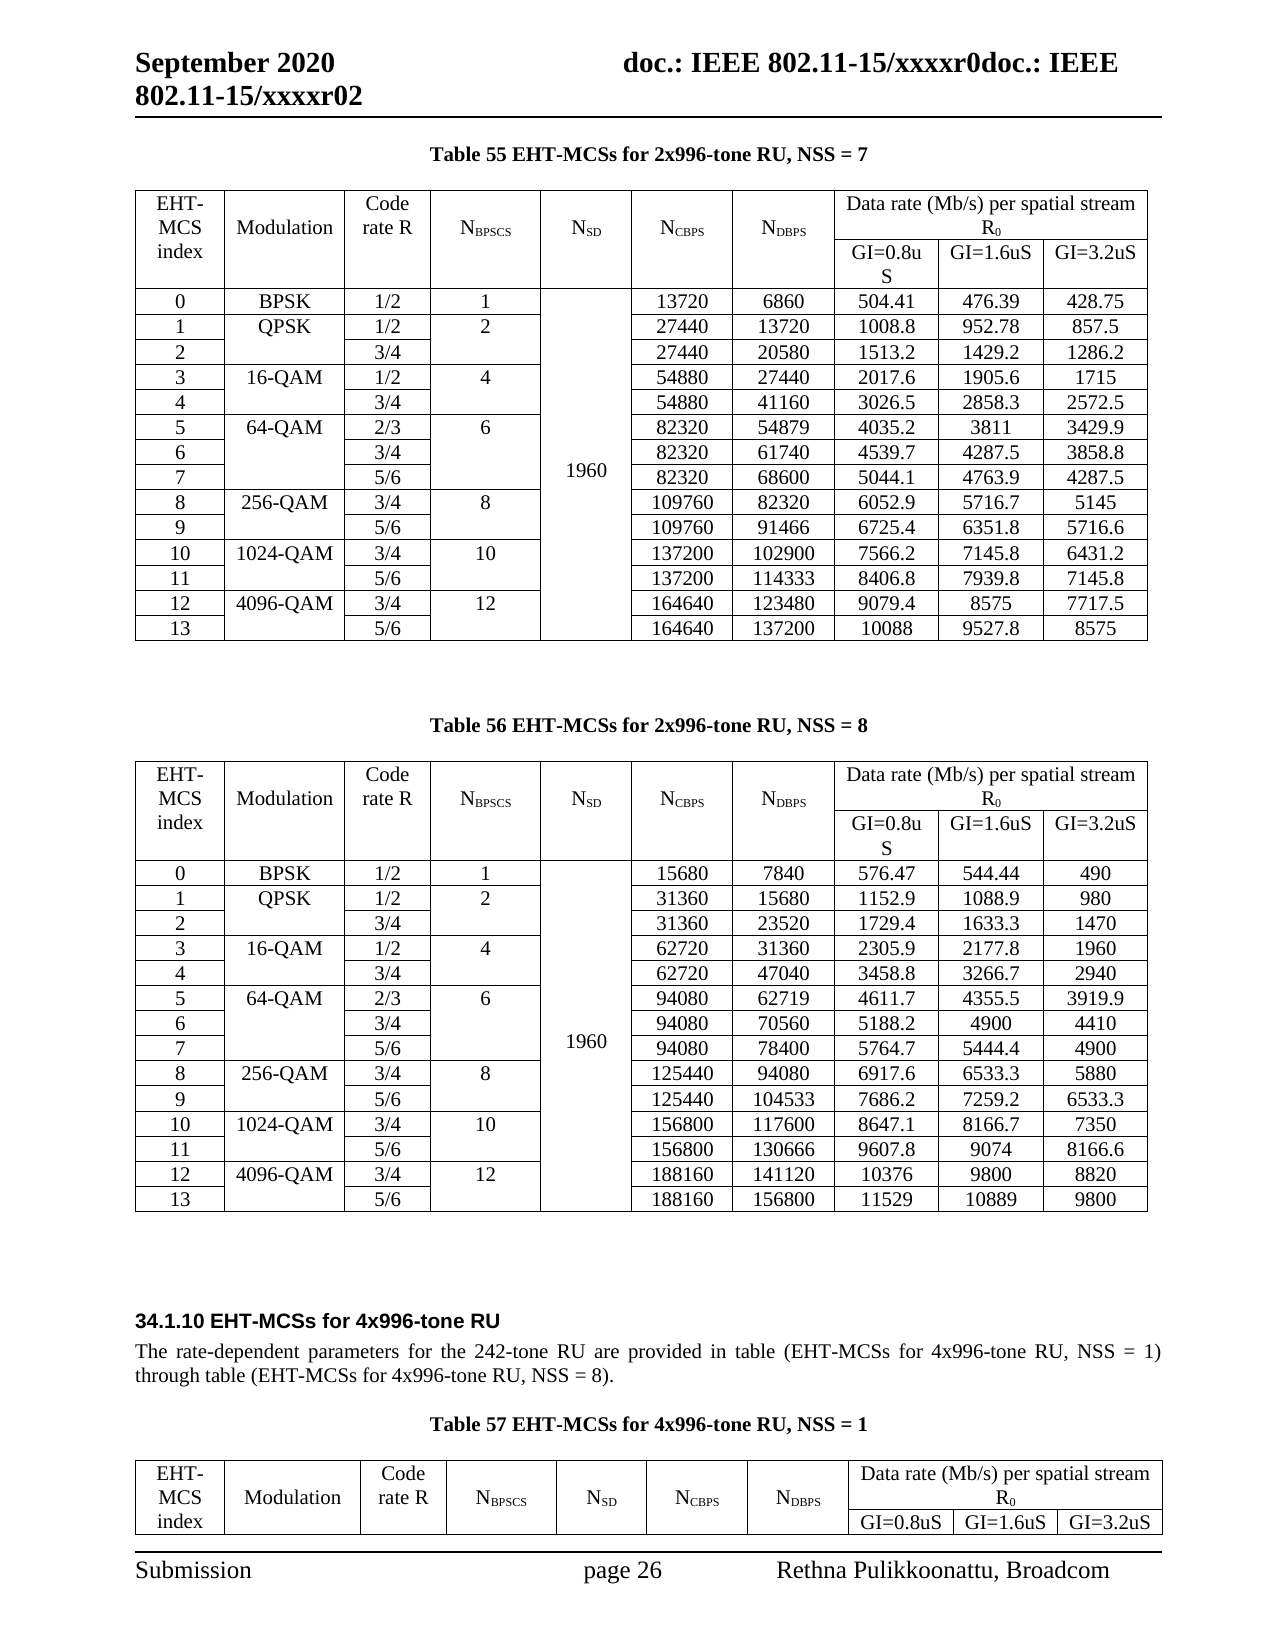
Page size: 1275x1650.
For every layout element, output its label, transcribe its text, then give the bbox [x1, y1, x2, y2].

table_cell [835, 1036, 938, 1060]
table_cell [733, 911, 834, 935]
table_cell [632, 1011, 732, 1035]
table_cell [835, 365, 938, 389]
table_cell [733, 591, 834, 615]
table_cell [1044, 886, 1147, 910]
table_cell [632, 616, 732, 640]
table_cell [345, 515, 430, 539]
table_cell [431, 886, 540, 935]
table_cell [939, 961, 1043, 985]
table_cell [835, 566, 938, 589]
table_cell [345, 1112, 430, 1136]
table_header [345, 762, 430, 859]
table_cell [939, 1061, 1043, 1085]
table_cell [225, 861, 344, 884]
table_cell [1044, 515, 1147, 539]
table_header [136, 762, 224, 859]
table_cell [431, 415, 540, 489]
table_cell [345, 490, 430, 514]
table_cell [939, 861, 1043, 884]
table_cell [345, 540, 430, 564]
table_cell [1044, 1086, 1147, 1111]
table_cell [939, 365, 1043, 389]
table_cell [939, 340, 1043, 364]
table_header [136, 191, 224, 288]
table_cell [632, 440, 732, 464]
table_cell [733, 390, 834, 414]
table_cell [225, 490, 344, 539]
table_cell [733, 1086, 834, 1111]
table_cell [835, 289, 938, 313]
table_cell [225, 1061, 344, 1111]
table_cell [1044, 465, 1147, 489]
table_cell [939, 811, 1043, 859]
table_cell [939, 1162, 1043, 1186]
text Table 56 EHT-MCSs for 2x996-tone RU, NSS = 8 [135, 713, 1162, 737]
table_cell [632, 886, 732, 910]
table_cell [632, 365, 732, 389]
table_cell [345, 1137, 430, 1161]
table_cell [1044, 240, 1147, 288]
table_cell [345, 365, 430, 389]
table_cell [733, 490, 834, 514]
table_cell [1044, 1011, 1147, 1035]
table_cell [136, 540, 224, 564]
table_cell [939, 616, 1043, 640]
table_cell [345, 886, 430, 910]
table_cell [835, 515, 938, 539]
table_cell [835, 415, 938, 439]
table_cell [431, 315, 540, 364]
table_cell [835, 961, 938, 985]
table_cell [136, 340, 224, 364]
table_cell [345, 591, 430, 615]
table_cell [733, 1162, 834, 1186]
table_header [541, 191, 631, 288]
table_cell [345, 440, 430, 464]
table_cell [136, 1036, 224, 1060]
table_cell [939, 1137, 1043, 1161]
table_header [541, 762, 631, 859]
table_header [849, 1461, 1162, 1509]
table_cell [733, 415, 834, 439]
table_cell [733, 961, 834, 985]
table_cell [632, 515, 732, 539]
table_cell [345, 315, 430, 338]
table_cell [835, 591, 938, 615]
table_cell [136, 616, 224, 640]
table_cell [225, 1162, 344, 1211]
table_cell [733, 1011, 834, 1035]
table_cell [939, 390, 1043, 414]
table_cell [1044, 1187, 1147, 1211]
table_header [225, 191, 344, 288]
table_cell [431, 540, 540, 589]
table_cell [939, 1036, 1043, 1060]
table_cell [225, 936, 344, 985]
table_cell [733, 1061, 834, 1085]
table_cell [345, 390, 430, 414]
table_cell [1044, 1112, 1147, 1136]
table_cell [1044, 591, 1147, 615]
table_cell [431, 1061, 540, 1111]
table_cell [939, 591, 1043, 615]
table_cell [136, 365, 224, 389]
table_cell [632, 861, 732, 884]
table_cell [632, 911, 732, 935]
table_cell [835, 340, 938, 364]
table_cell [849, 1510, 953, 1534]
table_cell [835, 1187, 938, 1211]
text The rate-dependent parameters for the 242-tone RU are provided in table (EHT-MCSs for 4x996-tone RU, NSS = 1) through table (EHT-MCSs for 4x996-tone RU, NSS = 8). [135, 1339, 1162, 1387]
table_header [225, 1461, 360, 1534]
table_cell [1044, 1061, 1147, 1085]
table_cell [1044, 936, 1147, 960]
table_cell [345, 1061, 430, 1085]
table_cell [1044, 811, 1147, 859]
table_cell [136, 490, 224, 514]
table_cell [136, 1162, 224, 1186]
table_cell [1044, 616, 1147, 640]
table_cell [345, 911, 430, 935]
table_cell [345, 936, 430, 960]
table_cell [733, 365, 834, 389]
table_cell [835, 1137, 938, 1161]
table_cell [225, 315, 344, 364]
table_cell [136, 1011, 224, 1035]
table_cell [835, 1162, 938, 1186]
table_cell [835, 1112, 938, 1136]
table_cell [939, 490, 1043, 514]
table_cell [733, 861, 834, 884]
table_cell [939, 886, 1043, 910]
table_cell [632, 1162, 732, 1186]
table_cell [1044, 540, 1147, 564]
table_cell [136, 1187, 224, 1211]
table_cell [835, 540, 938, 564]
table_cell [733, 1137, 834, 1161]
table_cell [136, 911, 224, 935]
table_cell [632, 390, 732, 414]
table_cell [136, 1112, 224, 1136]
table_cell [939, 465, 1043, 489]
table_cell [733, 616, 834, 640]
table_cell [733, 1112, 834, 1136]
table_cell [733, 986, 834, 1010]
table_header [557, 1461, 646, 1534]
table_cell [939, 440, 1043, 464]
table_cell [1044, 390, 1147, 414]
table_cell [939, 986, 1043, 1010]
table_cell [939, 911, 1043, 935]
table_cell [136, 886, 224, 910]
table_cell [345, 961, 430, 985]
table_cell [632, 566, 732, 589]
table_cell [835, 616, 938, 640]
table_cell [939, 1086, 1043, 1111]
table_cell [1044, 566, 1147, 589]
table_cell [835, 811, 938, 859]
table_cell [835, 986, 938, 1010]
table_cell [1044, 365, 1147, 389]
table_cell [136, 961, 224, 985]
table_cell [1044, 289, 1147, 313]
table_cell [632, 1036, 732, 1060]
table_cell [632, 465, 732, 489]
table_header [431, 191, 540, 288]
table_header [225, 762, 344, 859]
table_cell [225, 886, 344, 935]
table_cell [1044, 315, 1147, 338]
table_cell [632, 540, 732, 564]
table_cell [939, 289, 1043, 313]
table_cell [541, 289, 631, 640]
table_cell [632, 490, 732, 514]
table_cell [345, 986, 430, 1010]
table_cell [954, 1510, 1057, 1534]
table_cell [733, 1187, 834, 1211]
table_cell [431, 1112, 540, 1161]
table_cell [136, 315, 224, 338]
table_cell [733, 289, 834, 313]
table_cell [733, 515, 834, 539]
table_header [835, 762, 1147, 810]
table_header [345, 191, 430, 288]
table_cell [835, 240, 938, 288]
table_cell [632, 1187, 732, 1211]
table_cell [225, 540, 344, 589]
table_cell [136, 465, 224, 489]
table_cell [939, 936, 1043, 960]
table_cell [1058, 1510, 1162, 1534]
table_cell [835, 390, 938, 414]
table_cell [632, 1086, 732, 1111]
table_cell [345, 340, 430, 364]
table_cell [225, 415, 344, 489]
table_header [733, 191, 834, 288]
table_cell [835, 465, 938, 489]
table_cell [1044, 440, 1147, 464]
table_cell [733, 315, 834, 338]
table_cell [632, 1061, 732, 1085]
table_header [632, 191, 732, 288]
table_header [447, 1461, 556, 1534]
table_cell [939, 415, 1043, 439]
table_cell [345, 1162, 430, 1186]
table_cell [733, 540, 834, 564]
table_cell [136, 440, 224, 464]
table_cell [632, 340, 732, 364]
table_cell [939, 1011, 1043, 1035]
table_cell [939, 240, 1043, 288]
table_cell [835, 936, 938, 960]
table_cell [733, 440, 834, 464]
text Table 57 EHT-MCSs for 4x996-tone RU, NSS = 1 [135, 1412, 1162, 1436]
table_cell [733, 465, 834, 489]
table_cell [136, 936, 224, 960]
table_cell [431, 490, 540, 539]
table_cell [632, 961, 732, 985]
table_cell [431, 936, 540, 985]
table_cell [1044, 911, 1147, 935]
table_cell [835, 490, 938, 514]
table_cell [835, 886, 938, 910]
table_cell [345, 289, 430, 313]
text Table 55 EHT-MCSs for 2x996-tone RU, NSS = 7 [135, 142, 1162, 166]
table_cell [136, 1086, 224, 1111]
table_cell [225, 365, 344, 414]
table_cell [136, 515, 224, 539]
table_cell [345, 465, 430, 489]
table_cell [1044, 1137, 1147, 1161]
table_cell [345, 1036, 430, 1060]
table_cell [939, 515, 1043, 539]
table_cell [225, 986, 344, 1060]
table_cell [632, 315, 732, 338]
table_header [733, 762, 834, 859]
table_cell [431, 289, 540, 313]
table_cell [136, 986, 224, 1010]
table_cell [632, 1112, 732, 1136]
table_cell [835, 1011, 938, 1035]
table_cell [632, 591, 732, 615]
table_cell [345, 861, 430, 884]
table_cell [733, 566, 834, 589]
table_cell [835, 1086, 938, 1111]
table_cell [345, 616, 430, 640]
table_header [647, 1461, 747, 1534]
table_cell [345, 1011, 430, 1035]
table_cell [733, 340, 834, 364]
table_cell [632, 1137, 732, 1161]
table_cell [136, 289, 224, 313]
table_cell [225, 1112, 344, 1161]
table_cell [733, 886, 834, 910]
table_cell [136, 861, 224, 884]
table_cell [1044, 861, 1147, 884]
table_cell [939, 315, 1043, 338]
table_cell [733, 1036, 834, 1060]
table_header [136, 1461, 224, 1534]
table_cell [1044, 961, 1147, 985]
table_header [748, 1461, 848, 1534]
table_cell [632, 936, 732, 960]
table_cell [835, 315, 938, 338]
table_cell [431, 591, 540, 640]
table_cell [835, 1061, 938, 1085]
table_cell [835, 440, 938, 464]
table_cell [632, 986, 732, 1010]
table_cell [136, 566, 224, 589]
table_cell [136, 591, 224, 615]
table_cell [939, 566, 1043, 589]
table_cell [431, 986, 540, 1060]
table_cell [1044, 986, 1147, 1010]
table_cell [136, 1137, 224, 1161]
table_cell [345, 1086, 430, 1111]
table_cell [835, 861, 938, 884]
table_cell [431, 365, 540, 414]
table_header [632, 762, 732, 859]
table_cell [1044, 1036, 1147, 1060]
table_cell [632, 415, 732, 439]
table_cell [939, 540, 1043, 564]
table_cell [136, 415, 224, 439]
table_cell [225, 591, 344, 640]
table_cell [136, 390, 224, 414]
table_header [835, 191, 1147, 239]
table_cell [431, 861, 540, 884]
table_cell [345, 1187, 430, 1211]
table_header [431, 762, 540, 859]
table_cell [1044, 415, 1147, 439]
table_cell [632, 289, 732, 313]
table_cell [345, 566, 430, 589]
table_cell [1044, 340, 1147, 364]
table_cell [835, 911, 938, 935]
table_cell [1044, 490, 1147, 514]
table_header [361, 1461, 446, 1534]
subtitle EHT-MCSs for 4x996-tone RU [135, 1309, 1162, 1333]
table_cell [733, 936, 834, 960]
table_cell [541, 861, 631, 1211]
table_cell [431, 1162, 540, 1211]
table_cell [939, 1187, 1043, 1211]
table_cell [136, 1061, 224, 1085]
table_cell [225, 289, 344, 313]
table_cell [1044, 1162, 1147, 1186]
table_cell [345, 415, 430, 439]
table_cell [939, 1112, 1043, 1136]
